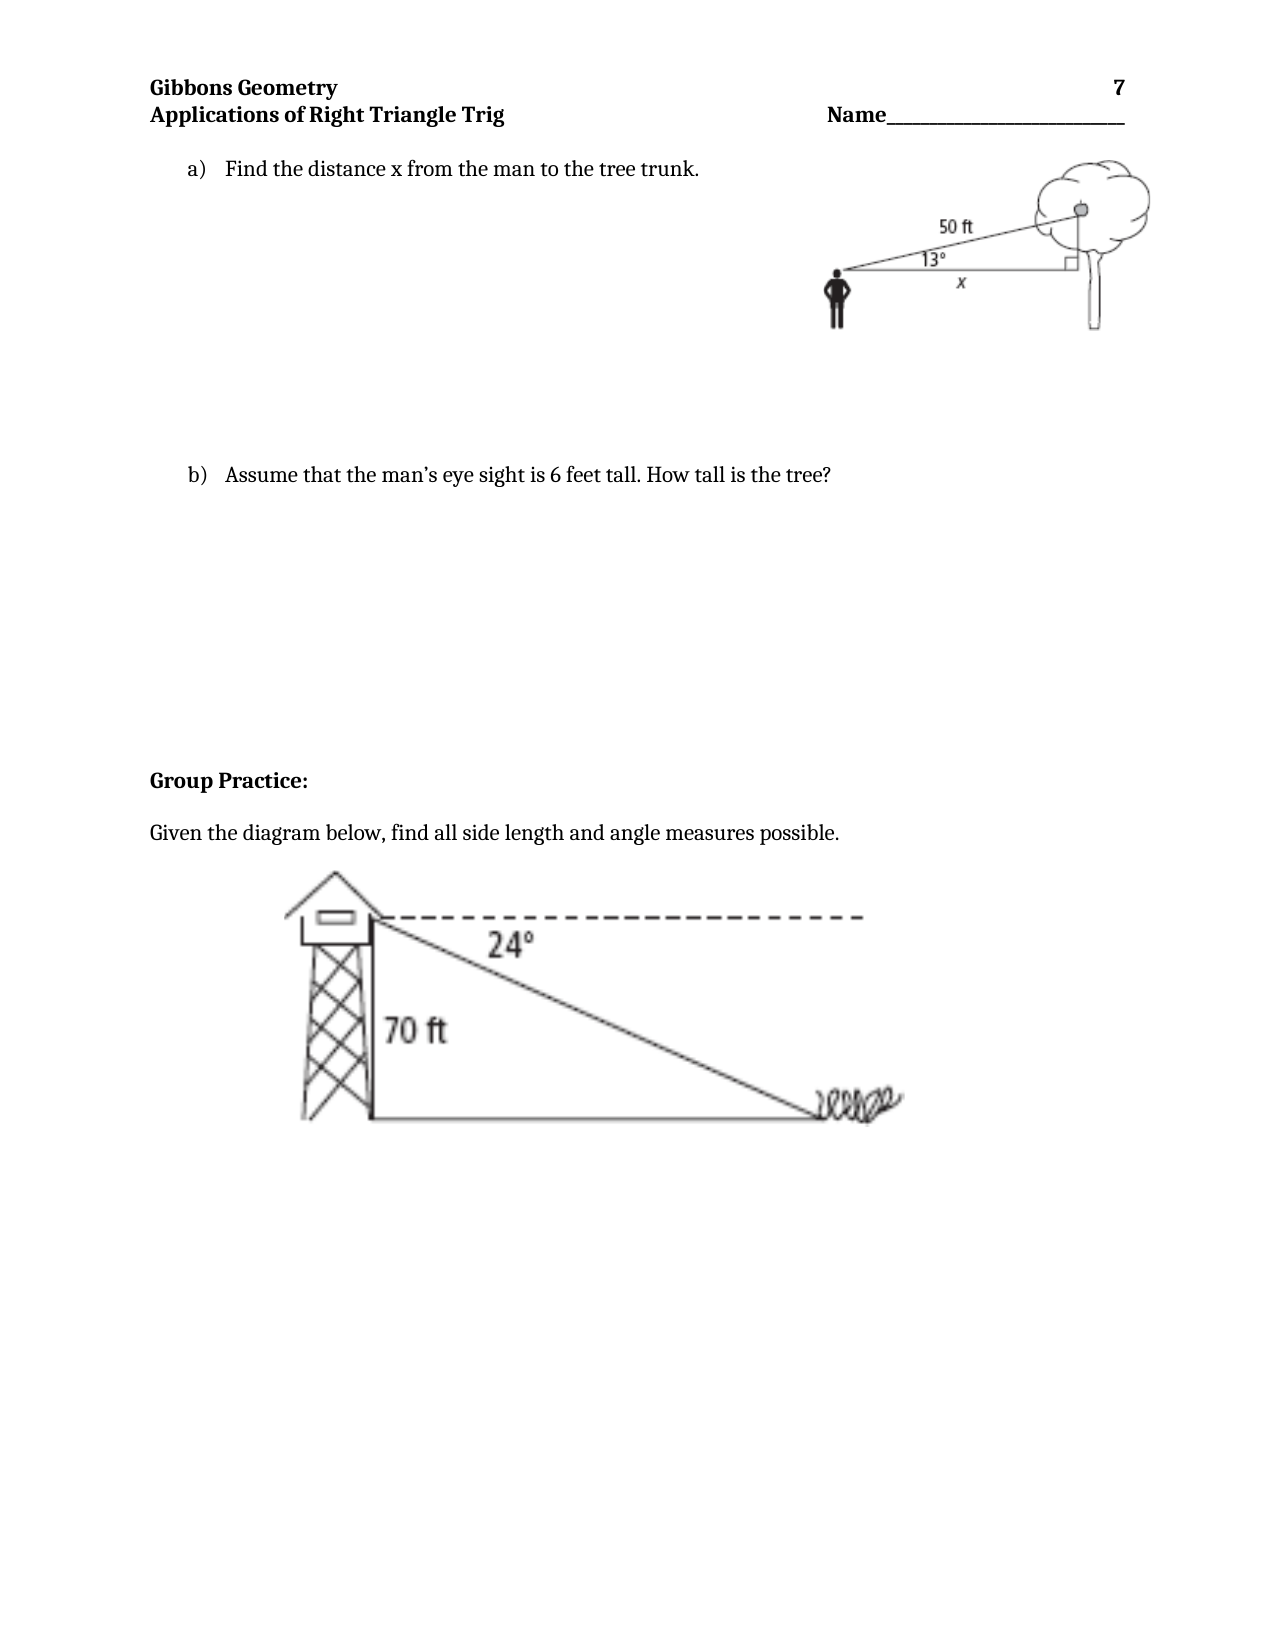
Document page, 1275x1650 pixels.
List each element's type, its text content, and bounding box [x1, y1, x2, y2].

text Given the diagram below, find all side length and angle measures possible. [150, 819, 1125, 846]
picture [284, 870, 905, 1127]
list Assume that the man’s eye sight is 6 feet tall. How tall is the tree? [187, 462, 1125, 488]
picture [823, 160, 1150, 331]
list Find the distance x from the man to the tree trunk. [187, 156, 1125, 182]
text Group Practice: [150, 768, 1125, 794]
